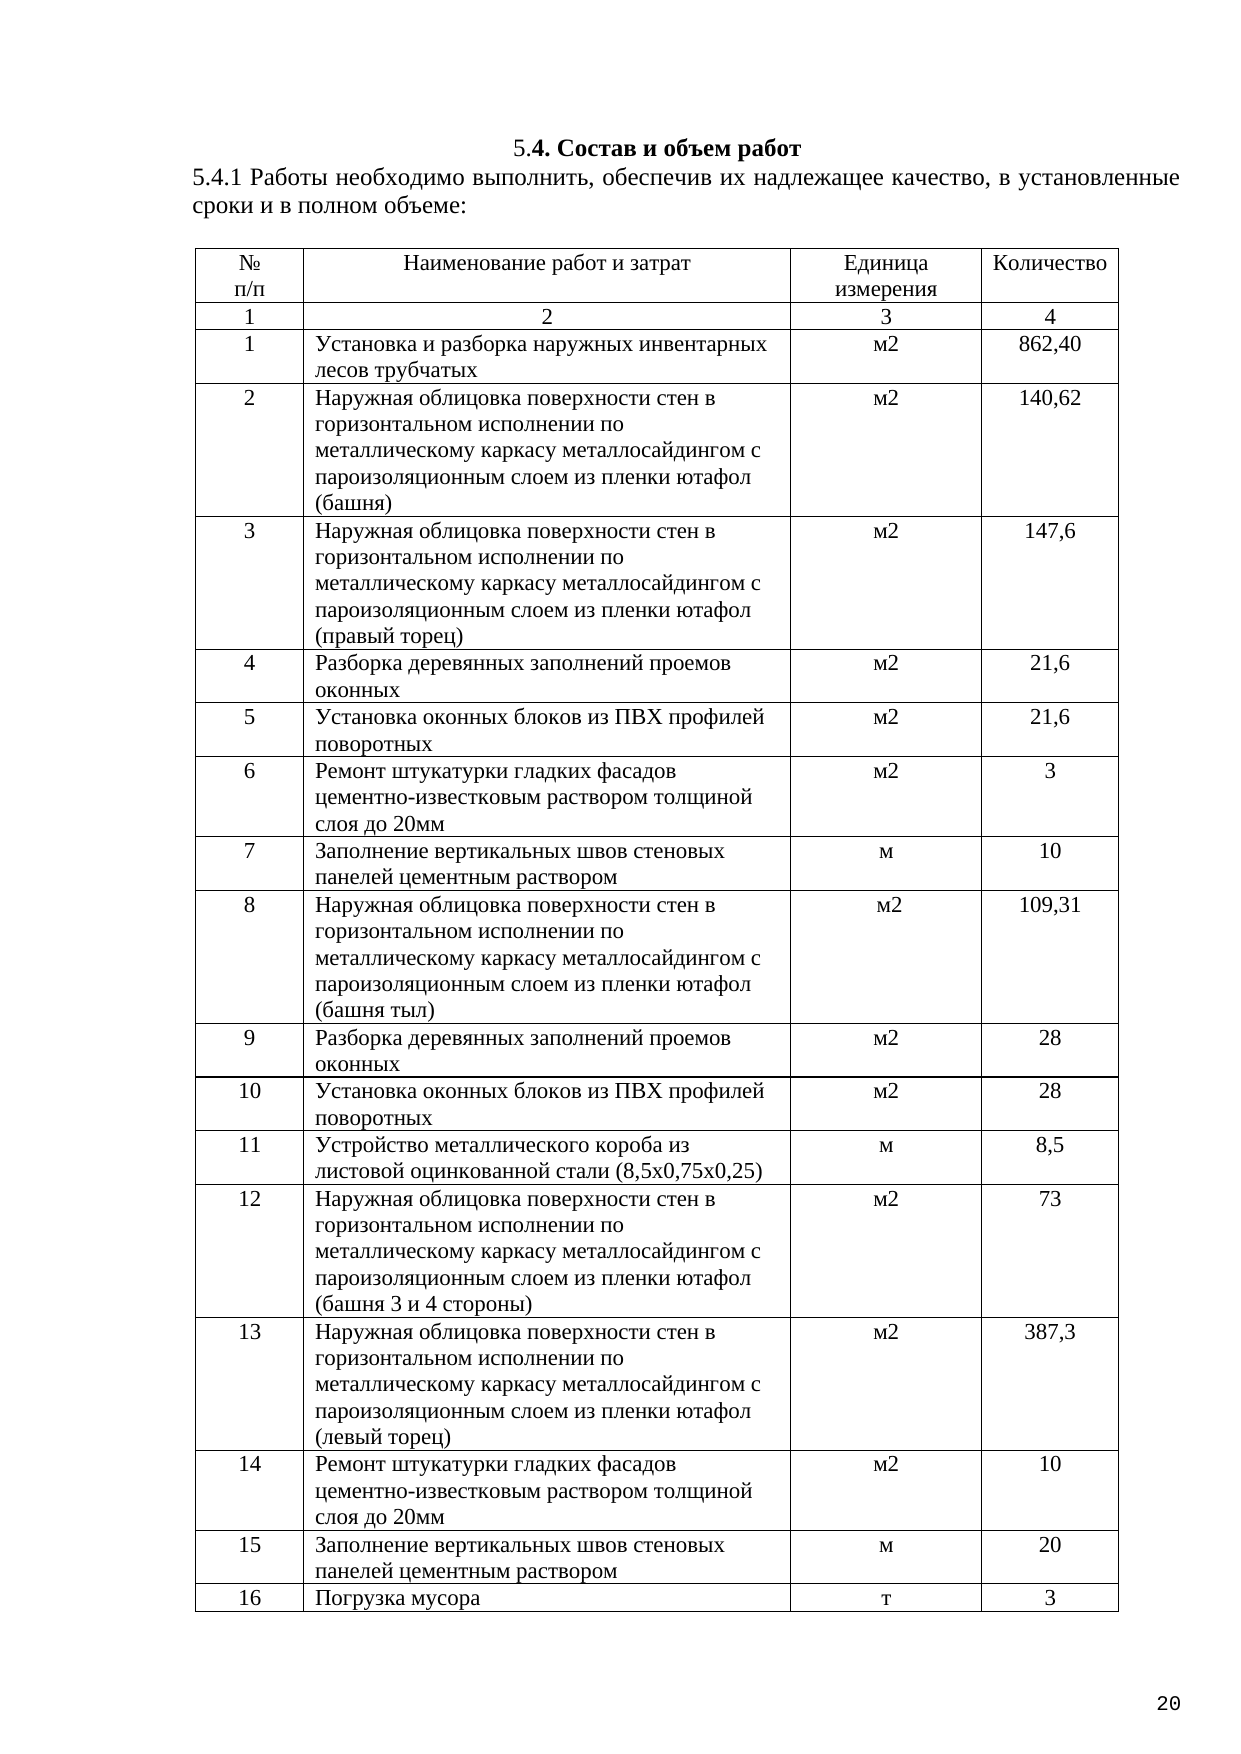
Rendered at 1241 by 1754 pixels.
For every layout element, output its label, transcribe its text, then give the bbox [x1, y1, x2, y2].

table_cell 28 [982, 1078, 1118, 1130]
table_cell 12 [196, 1185, 303, 1317]
table_cell м2 [791, 891, 981, 1023]
table_cell 8,5 [982, 1131, 1118, 1184]
table_cell Разборка деревянных заполнений проемов оконных [304, 650, 790, 702]
table_cell 6 [196, 757, 303, 836]
table_cell 16 [196, 1584, 303, 1611]
table_cell 10 [982, 837, 1118, 890]
table_cell Установка и разборка наружных инвентарных лесов трубчатых [304, 330, 790, 383]
table_cell 862,40 [982, 330, 1118, 383]
table_cell м2 [791, 1078, 981, 1130]
table_header Количество [982, 249, 1118, 302]
table_cell Установка оконных блоков из ПВХ профилей поворотных [304, 1078, 790, 1130]
table_cell 21,6 [982, 703, 1118, 756]
table_cell 2 [304, 303, 790, 329]
table_cell 9 [196, 1024, 303, 1076]
table_cell м2 [791, 1451, 981, 1529]
table_cell 8 [196, 891, 303, 1023]
table_cell м2 [791, 757, 981, 836]
table_cell Погрузка мусора [304, 1584, 790, 1611]
table_cell 147,6 [982, 517, 1118, 648]
table_cell 10 [982, 1451, 1118, 1529]
table_cell Ремонт штукатурки гладких фасадов цементно-известковым раствором толщиной слоя до 20мм [304, 757, 790, 836]
table_header № п/п [196, 249, 303, 302]
table_cell 21,6 [982, 650, 1118, 702]
table_cell м [791, 1131, 981, 1184]
table_cell м2 [791, 1024, 981, 1076]
table_cell 73 [982, 1185, 1118, 1317]
table_cell Устройство металлического короба из листовой оцинкованной стали (8,5х0,75х0,25) [304, 1131, 790, 1184]
table_cell м2 [791, 703, 981, 756]
table_cell Наружная облицовка поверхности стен в горизонтальном исполнении по металлическому каркасу металлосайдингом с пароизоляционным слоем из пленки ютафол (башня 3 и 4 стороны) [304, 1185, 790, 1317]
table_cell 13 [196, 1318, 303, 1449]
table_cell 109,31 [982, 891, 1118, 1023]
table_cell м2 [791, 330, 981, 383]
table_cell Наружная облицовка поверхности стен в горизонтальном исполнении по металлическому каркасу металлосайдингом с пароизоляционным слоем из пленки ютафол (башня) [304, 384, 790, 516]
table_cell 3 [982, 1584, 1118, 1611]
table_cell 3 [196, 517, 303, 648]
table_cell Наружная облицовка поверхности стен в горизонтальном исполнении по металлическому каркасу металлосайдингом с пароизоляционным слоем из пленки ютафол (правый торец) [304, 517, 790, 648]
table_cell 387,3 [982, 1318, 1118, 1449]
table_cell 10 [196, 1078, 303, 1130]
table_cell 5 [196, 703, 303, 756]
table_cell 20 [982, 1531, 1118, 1583]
table_cell Наружная облицовка поверхности стен в горизонтальном исполнении по металлическому каркасу металлосайдингом с пароизоляционным слоем из пленки ютафол (башня тыл) [304, 891, 790, 1023]
table_cell 1 [196, 303, 303, 329]
table_cell 14 [196, 1451, 303, 1529]
text 5.4. Состав и объем работ [133, 133, 1181, 162]
table_header Наименование работ и затрат [304, 249, 790, 302]
table_cell 3 [982, 757, 1118, 836]
table_cell м2 [791, 1185, 981, 1317]
table_cell т [791, 1584, 981, 1611]
table_cell 7 [196, 837, 303, 890]
table_cell Ремонт штукатурки гладких фасадов цементно-известковым раствором толщиной слоя до 20мм [304, 1451, 790, 1529]
table_cell 11 [196, 1131, 303, 1184]
table_cell м2 [791, 384, 981, 516]
table_header Единица измерения [791, 249, 981, 302]
table_cell Заполнение вертикальных швов стеновых панелей цементным раствором [304, 1531, 790, 1583]
table_cell м2 [791, 650, 981, 702]
table_cell 140,62 [982, 384, 1118, 516]
table_cell Наружная облицовка поверхности стен в горизонтальном исполнении по металлическому каркасу металлосайдингом с пароизоляционным слоем из пленки ютафол (левый торец) [304, 1318, 790, 1449]
table_cell м [791, 837, 981, 890]
text 5.4.1 Работы необходимо выполнить, обеспечив их надлежащее качество, в установленные сроки и в полном объеме: [192, 162, 1181, 219]
table_cell 4 [982, 303, 1118, 329]
table_cell м2 [791, 1318, 981, 1449]
table_cell Разборка деревянных заполнений проемов оконных [304, 1024, 790, 1076]
table_cell Установка оконных блоков из ПВХ профилей поворотных [304, 703, 790, 756]
table_cell 1 [196, 330, 303, 383]
table_cell 4 [196, 650, 303, 702]
table_cell 2 [196, 384, 303, 516]
table_cell м2 [791, 517, 981, 648]
table_cell 3 [791, 303, 981, 329]
table_cell Заполнение вертикальных швов стеновых панелей цементным раствором [304, 837, 790, 890]
table_cell м [791, 1531, 981, 1583]
table_cell 28 [982, 1024, 1118, 1076]
table_cell 15 [196, 1531, 303, 1583]
